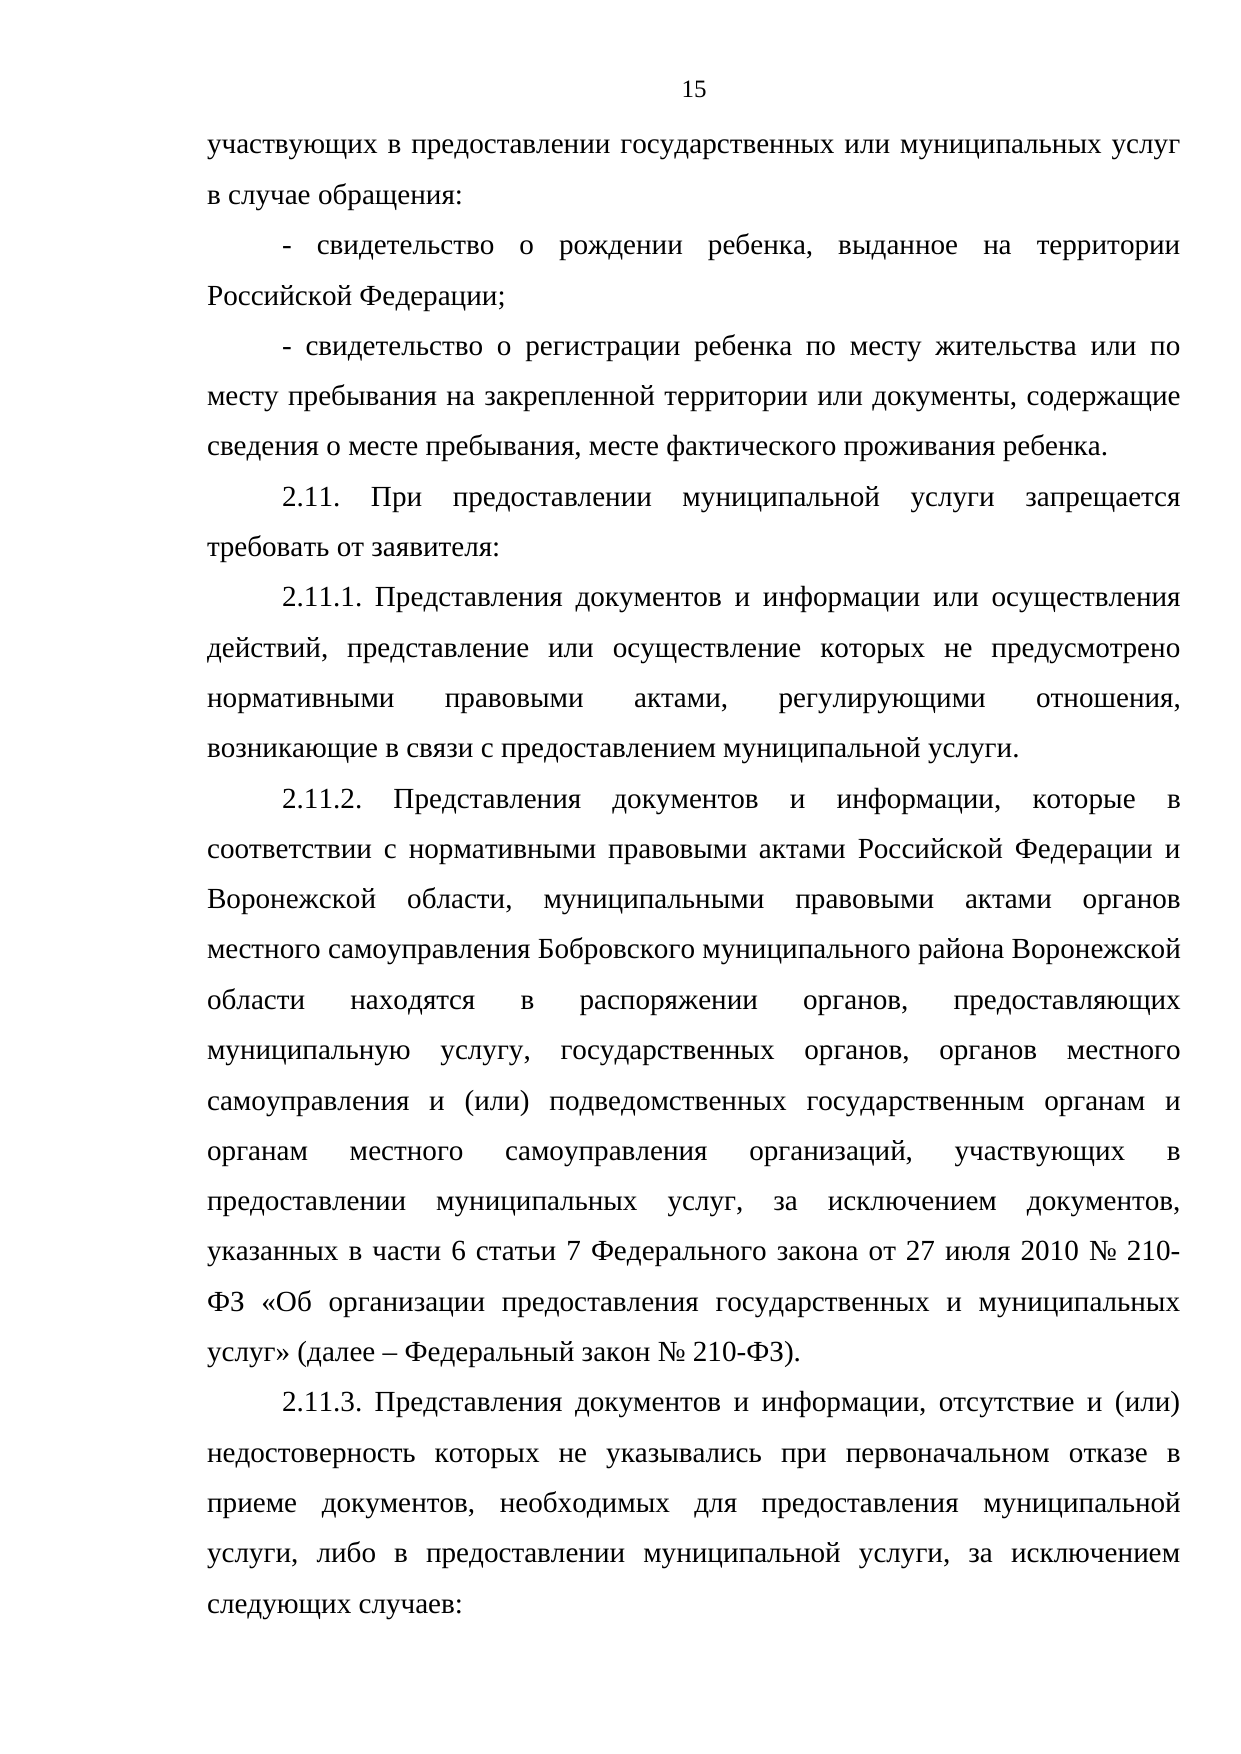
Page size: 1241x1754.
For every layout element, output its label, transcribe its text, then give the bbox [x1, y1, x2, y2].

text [207, 127, 1181, 211]
text 2.11.3. Представления документов и информации, отсутствие и (или) недостоверность которых не указывались при первоначальном отказе в приеме документов, необходимых для предоставления муниципальной услуги, либо в предоставлении муниципальной услуги, за исключением следующих случаев: [207, 1384, 1181, 1619]
text 2.11. При предоставлении муниципальной услуги запрещается требовать от заявителя: [207, 479, 1181, 563]
text - свидетельство о регистрации ребенка по месту жительства или по месту пребывания на закрепленной территории или документы, содержащие сведения о месте пребывания, месте фактического проживания ребенка. [207, 328, 1181, 462]
text 2.11.2. Представления документов и информации, которые в соответствии с нормативными правовыми актами Российской Федерации и Воронежской области, муниципальными правовыми актами органов местного самоуправления Бобровского муниципального района Воронежской области находятся в распоряжении органов, предоставляющих муниципальную услугу, государственных органов, органов местного самоуправления и (или) подведомственных государственным органам и органам местного самоуправления организаций, участвующих в предоставлении муниципальных услуг, за исключением документов, указанных в части 6 статьи 7 Федерального закона от 27 июля 2010 № 210-ФЗ «Об организации предоставления государственных и муниципальных услуг» (далее – Федеральный закон № 210-ФЗ). [207, 781, 1181, 1368]
text - свидетельство о рождении ребенка, выданное на территории Российской Федерации; [207, 227, 1181, 311]
text 2.11.1. Представления документов и информации или осуществления действий, представление или осуществление которых не предусмотрено нормативными правовыми актами, регулирующими отношения, возникающие в связи с предоставлением муниципальной услуги. [207, 579, 1181, 764]
